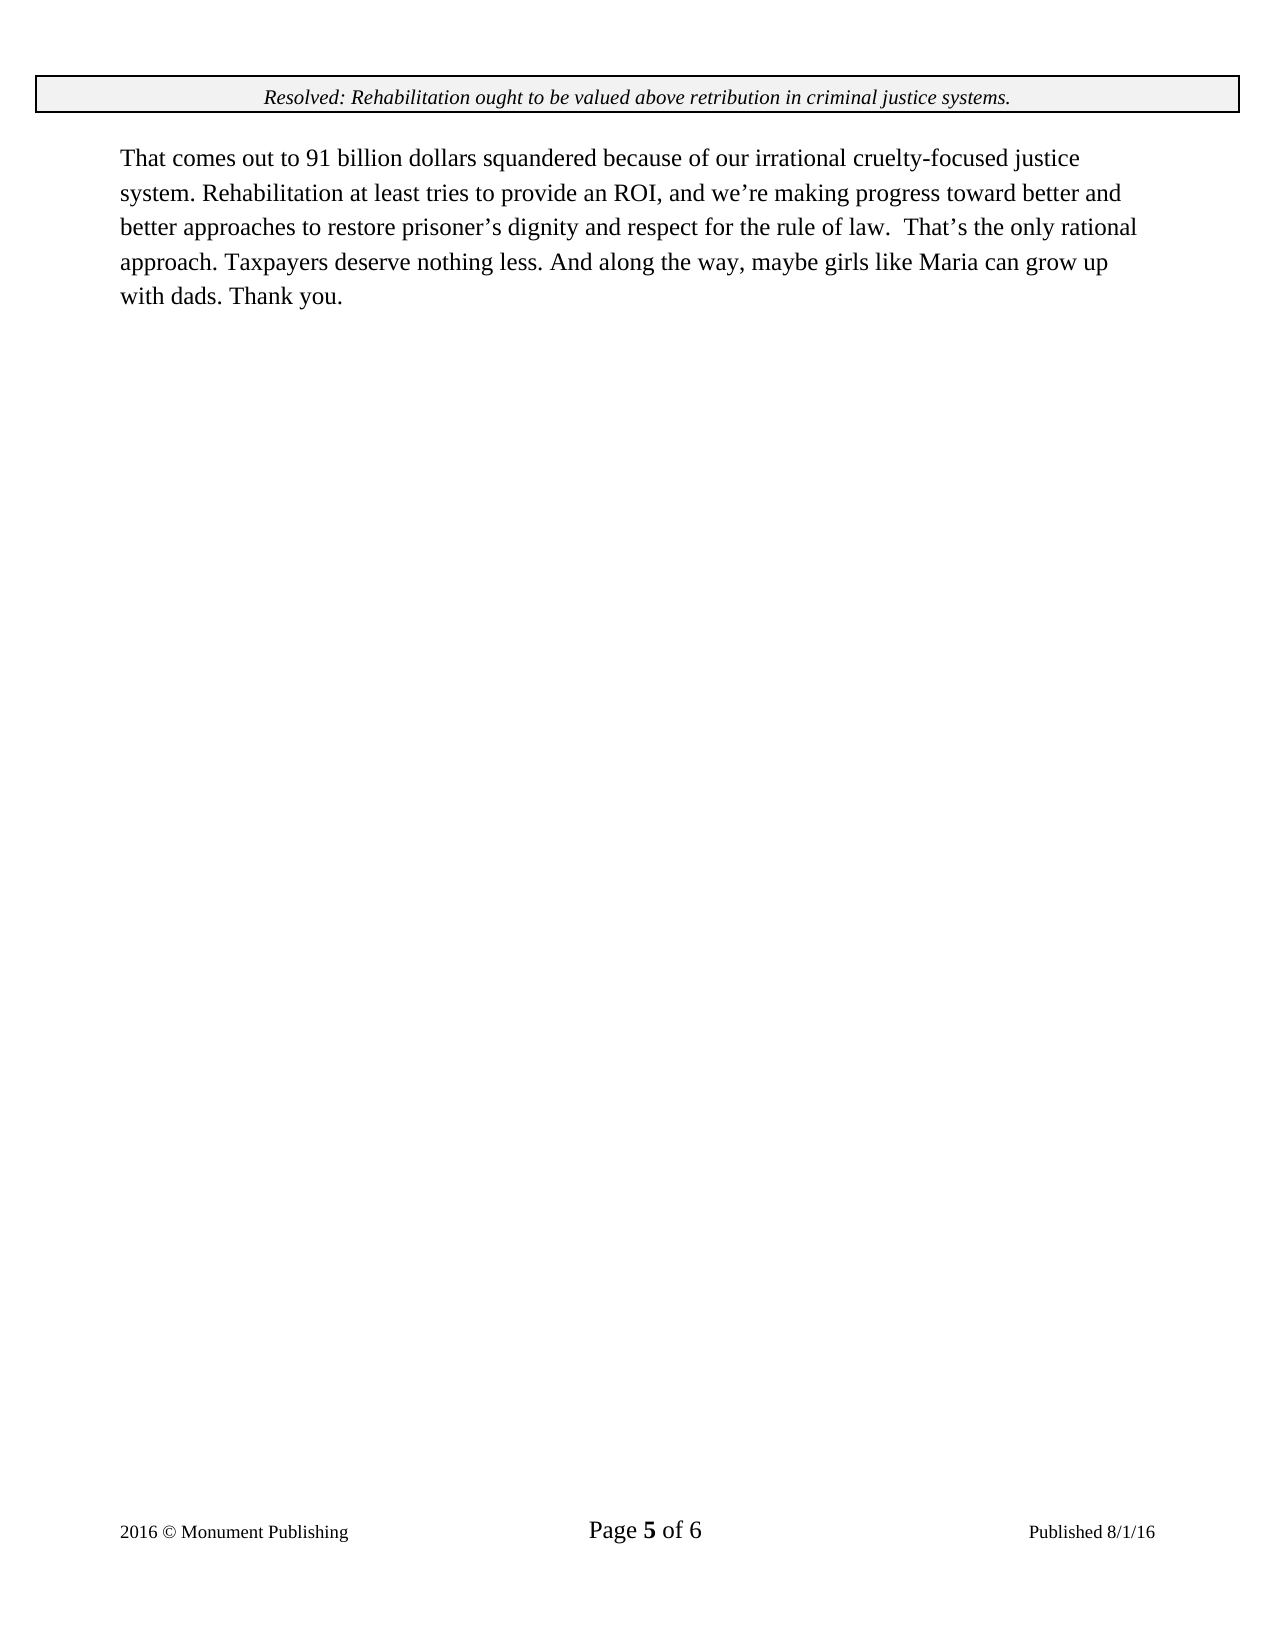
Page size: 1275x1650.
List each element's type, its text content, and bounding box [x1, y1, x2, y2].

text That comes out to 91 billion dollars squandered because of our irrational cruelty-focused justice system. Rehabilitation at least tries to provide an ROI, and we’re making progress toward better and better approaches to restore prisoner’s dignity and respect for the rule of law. That’s the only rational approach. Taxpayers deserve nothing less. And along the way, maybe girls like Maria can grow up with dads. Thank you. [120, 143, 1155, 310]
